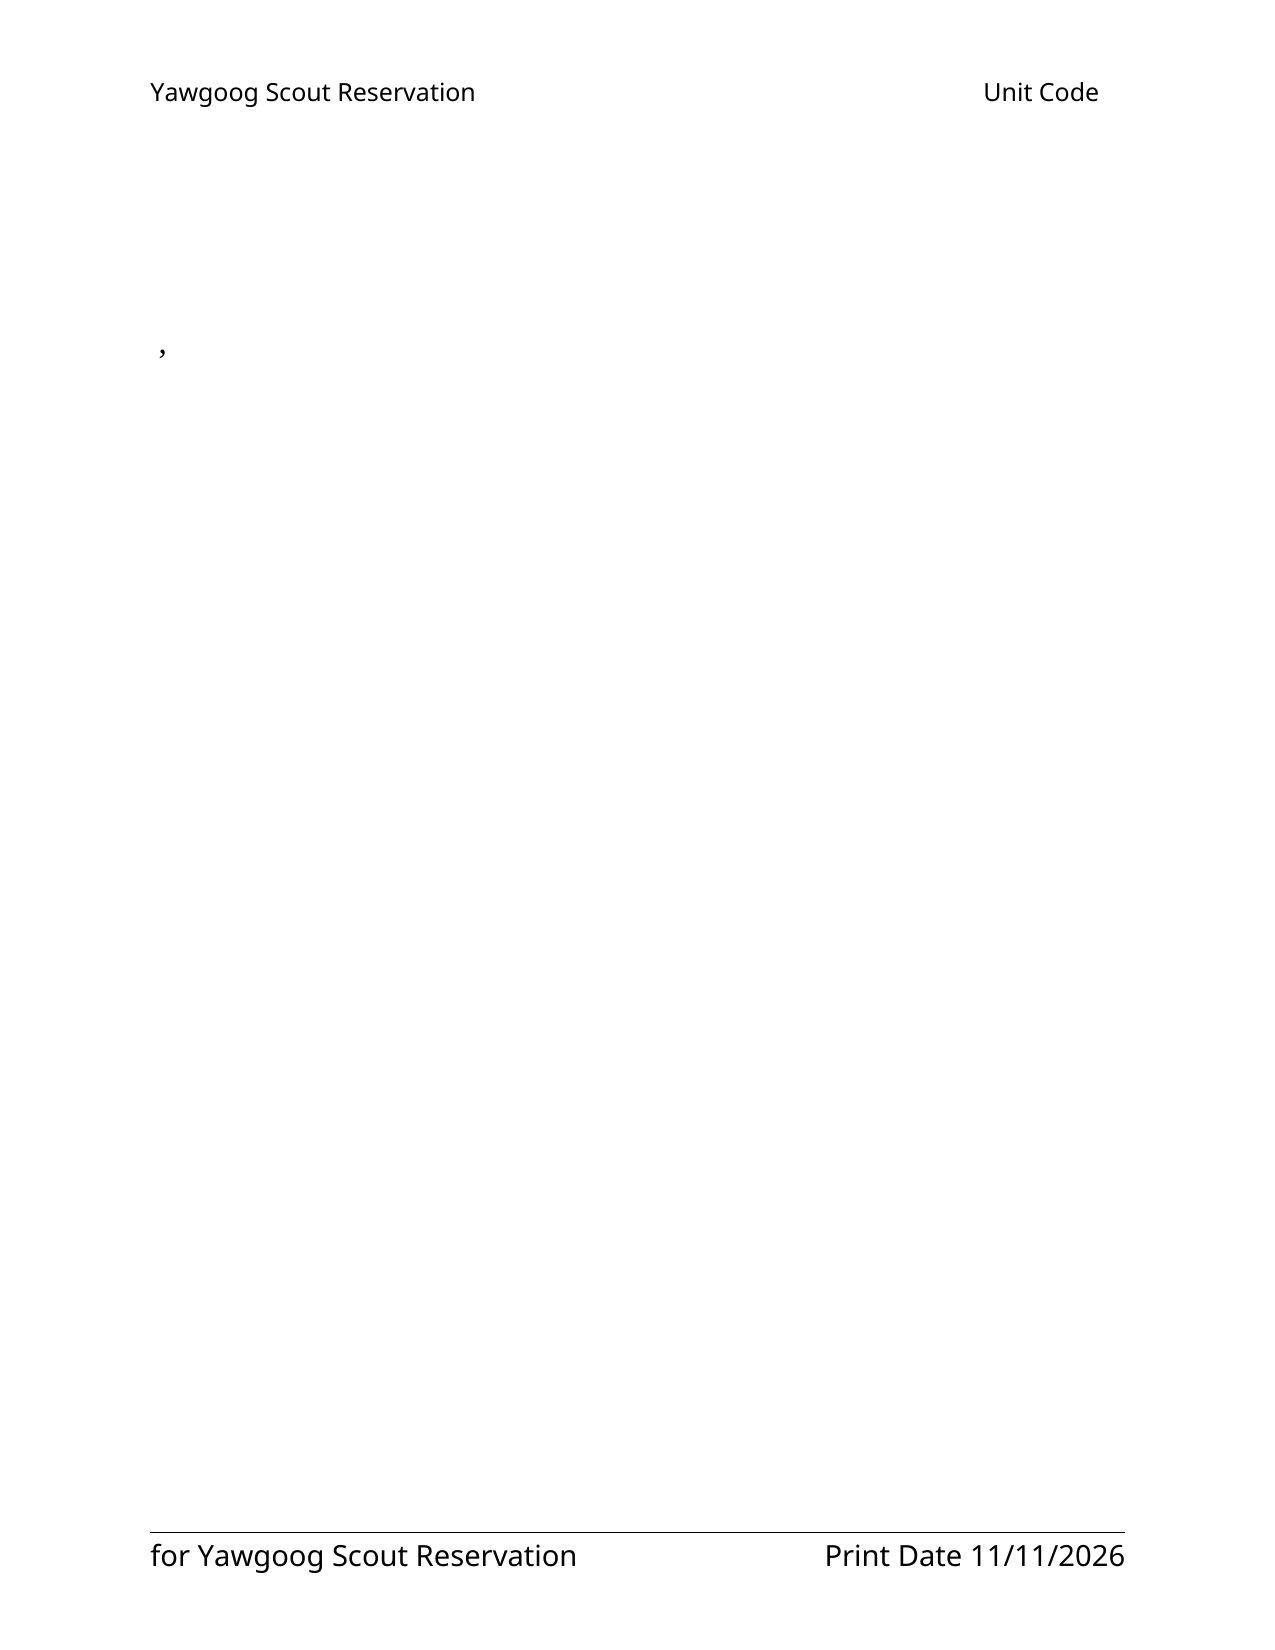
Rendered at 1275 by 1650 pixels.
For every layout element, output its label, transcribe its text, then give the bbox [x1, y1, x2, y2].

text , [150, 322, 1125, 361]
